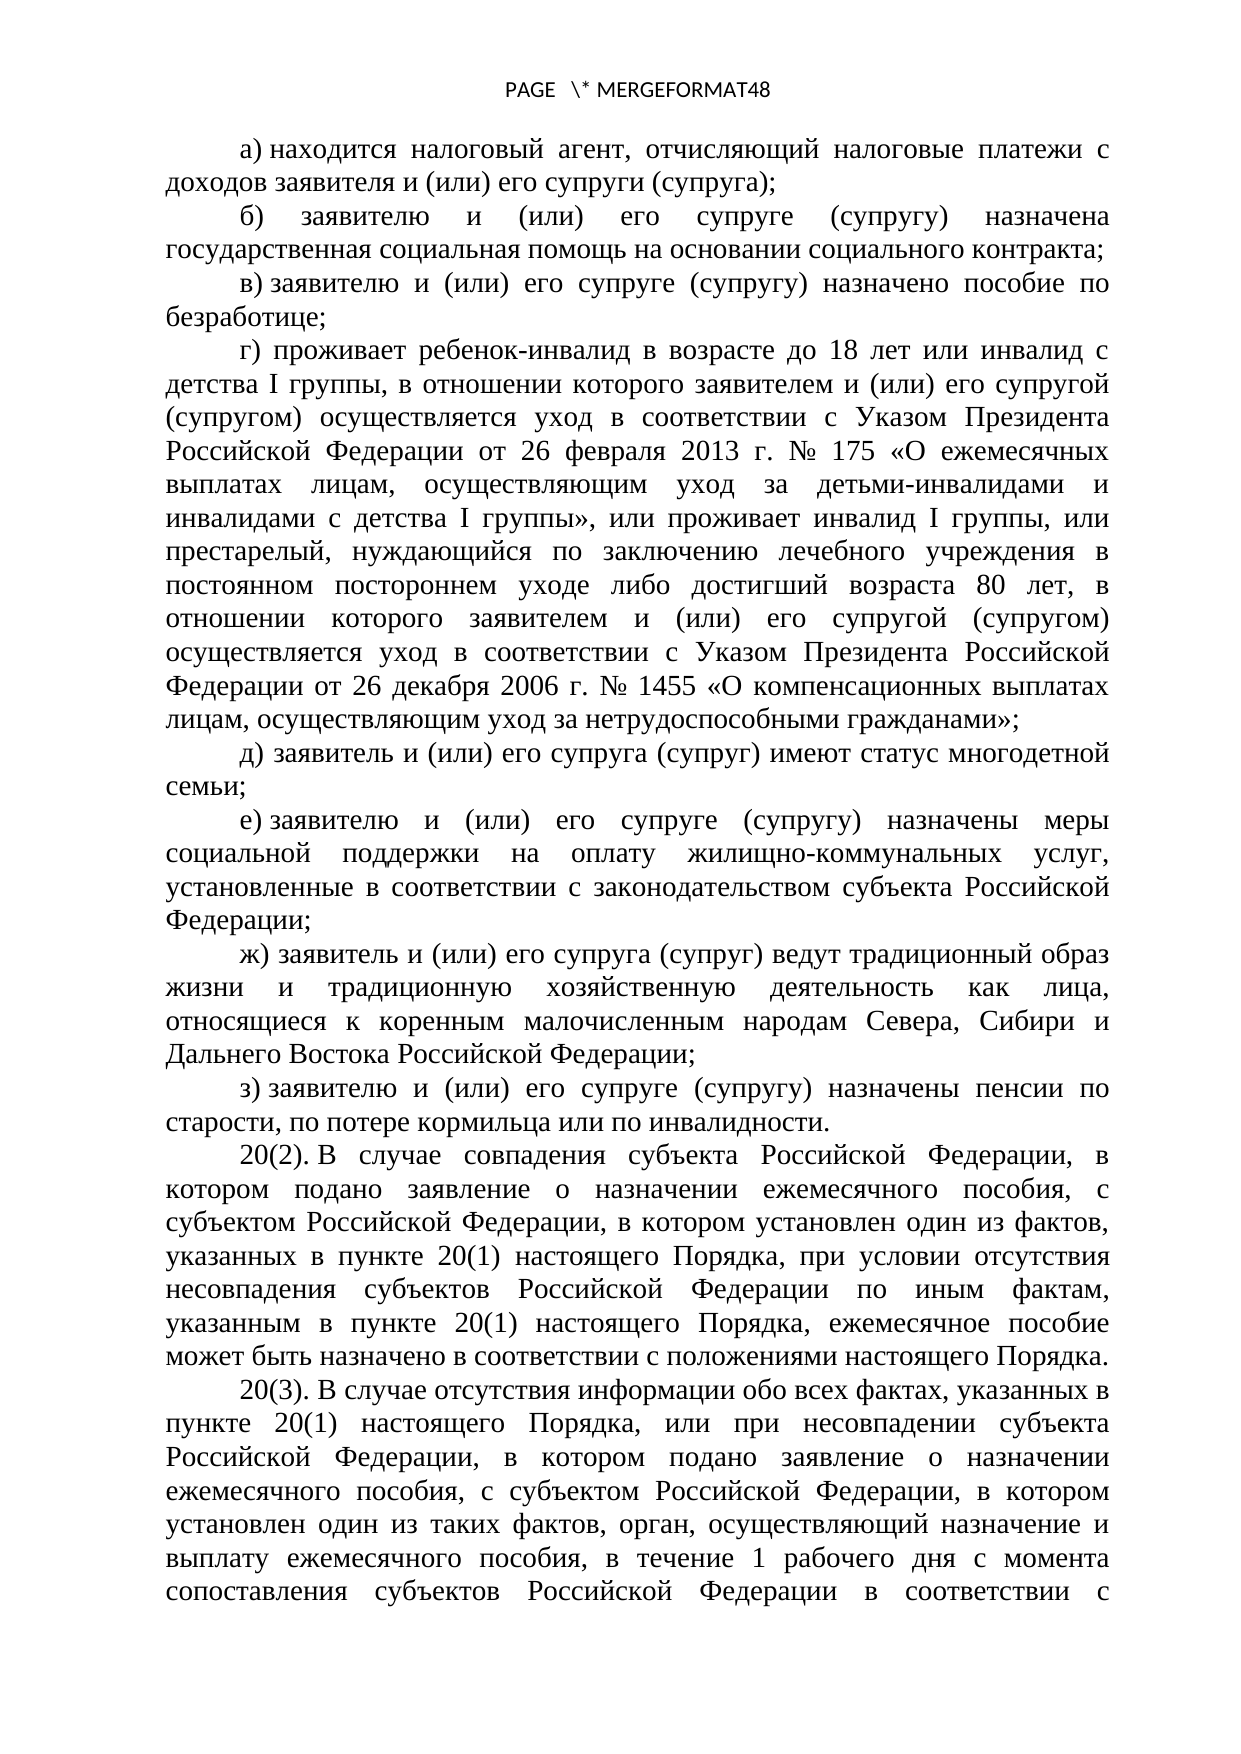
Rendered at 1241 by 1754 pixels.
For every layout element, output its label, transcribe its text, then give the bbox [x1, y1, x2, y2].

text б) заявителю и (или) его супруге (супругу) назначена государственная социальная помощь на основании социального контракта; [165, 198, 1110, 265]
text з) заявителю и (или) его супруге (супругу) назначены пенсии по старости, по потере кормильца или по инвалидности. [165, 1070, 1110, 1137]
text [165, 1372, 1110, 1607]
text г) проживает ребенок-инвалид в возрасте до 18 лет или инвалид с детства I группы, в отношении которого заявителем и (или) его супругой (супругом) осуществляется уход в соответствии с Указом Президента Российской Федерации от 26 февраля 2013 г. № 175 «О ежемесячных выплатах лицам, осуществляющим уход за детьми-инвалидами и инвалидами с детства I группы», или проживает инвалид I группы, или престарелый, нуждающийся по заключению лечебного учреждения в постоянном постороннем уходе либо достигший возраста 80 лет, в отношении которого заявителем и (или) его супругой (супругом) осуществляется уход в соответствии с Указом Президента Российской Федерации от 26 декабря 2006 г. № 1455 «О компенсационных выплатах лицам, осуществляющим уход за нетрудоспособными гражданами»; [165, 332, 1110, 735]
text в) заявителю и (или) его супруге (супругу) назначено пособие по безработице; [165, 265, 1110, 332]
text а) находится налоговый агент, отчисляющий налоговые платежи с доходов заявителя и (или) его супруги (супруга); [165, 131, 1110, 198]
text 20(2). В случае совпадения субъекта Российской Федерации, в котором подано заявление о назначении ежемесячного пособия, с субъектом Российской Федерации, в котором установлен один из фактов, указанных в пункте 20(1) настоящего Порядка, при условии отсутствия несовпадения субъектов Российской Федерации по иным фактам, указанным в пункте 20(1) настоящего Порядка, ежемесячное пособие может быть назначено в соответствии с положениями настоящего Порядка. [165, 1137, 1110, 1372]
text е) заявителю и (или) его супруге (супругу) назначены меры социальной поддержки на оплату жилищно-коммунальных услуг, установленные в соответствии с законодательством субъекта Российской Федерации; [165, 802, 1110, 936]
text д) заявитель и (или) его супруга (супруг) имеют статус многодетной семьи; [165, 735, 1110, 802]
text ж) заявитель и (или) его супруга (супруг) ведут традиционный образ жизни и традиционную хозяйственную деятельность как лица, относящиеся к коренным малочисленным народам Севера, Сибири и Дальнего Востока Российской Федерации; [165, 936, 1110, 1070]
